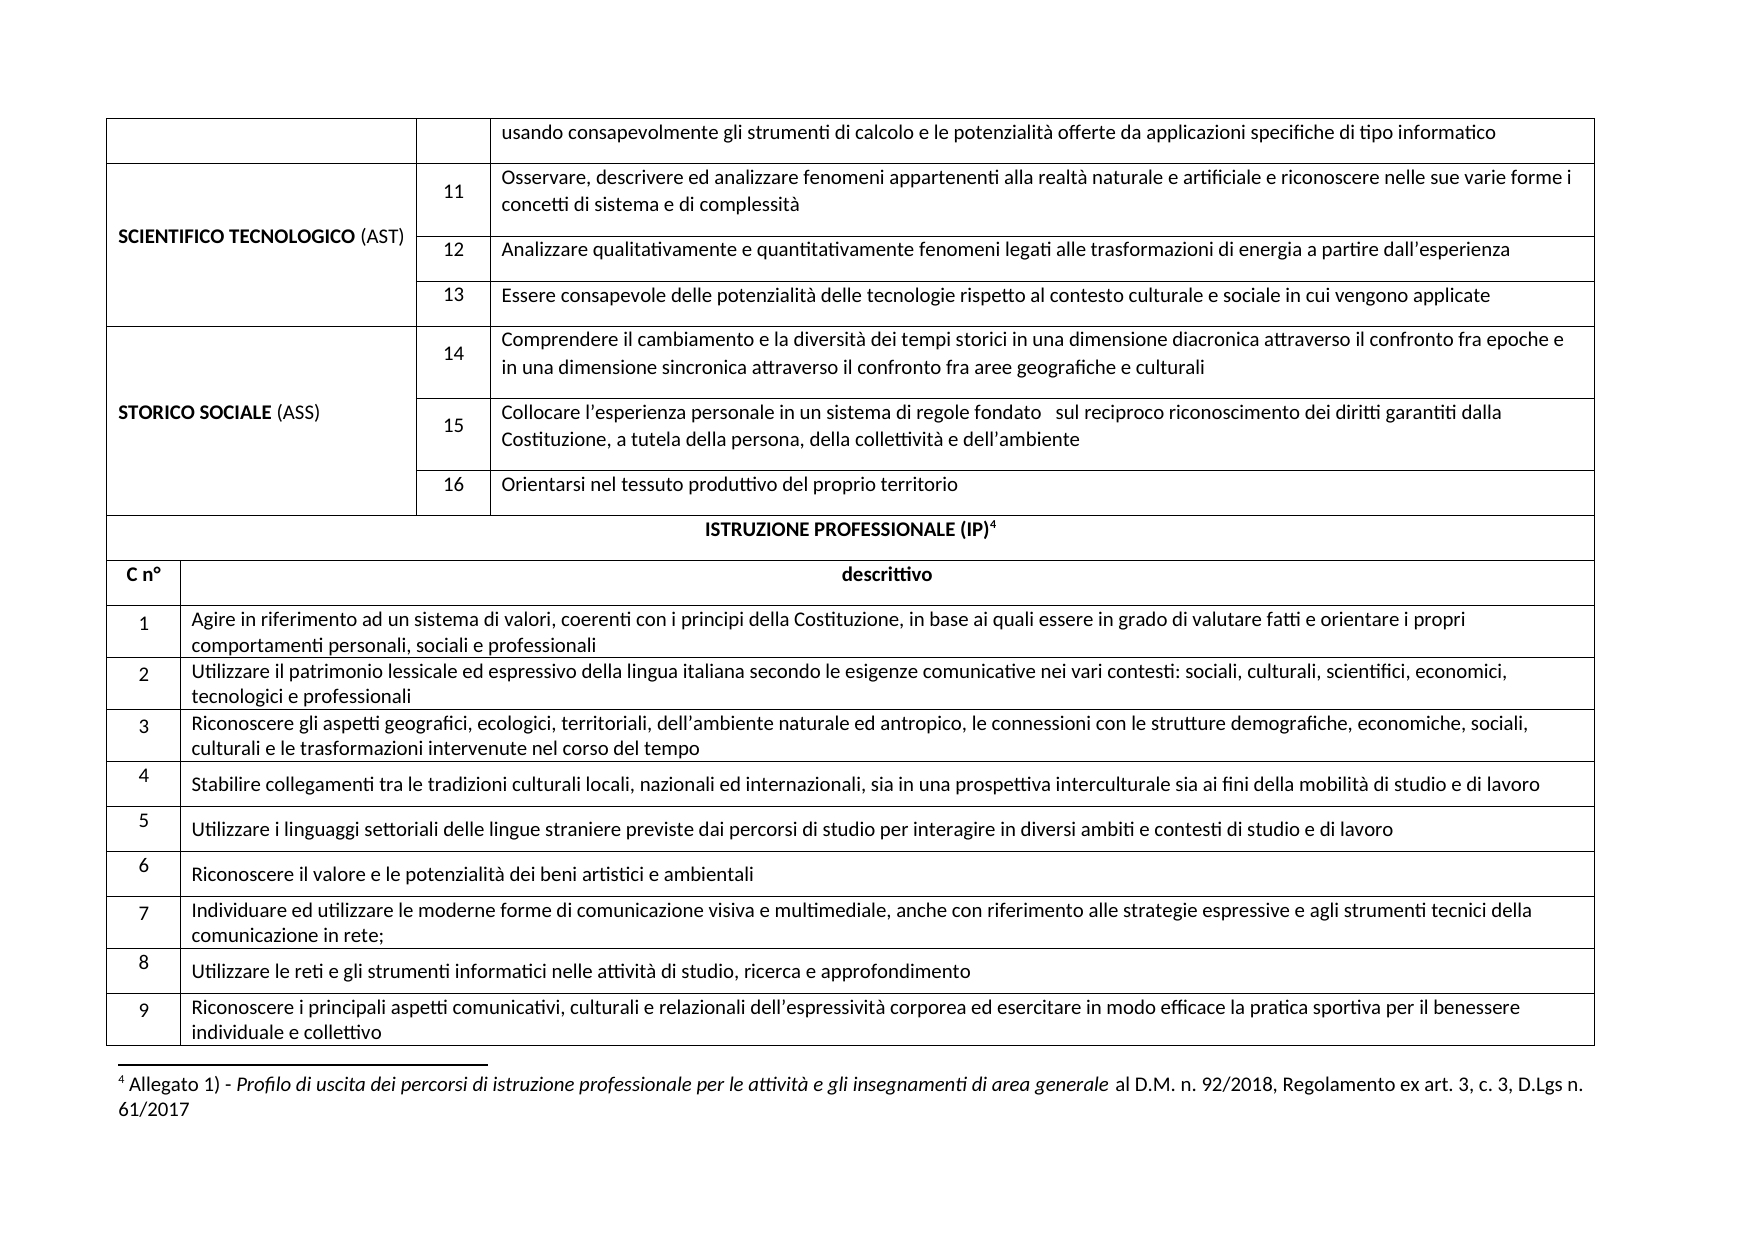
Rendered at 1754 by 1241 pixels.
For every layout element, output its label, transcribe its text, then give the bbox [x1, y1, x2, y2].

table_cell 1 [107, 606, 180, 657]
table_cell 2 [107, 658, 180, 709]
table_cell 14 [417, 327, 490, 398]
table_cell 6 [107, 852, 180, 896]
table_cell 9 [107, 994, 180, 1045]
table_cell Individuare ed utilizzare le moderne forme di comunicazione visiva e multimediale, anche con riferimento alle strategie espressive e agli strumenti tecnici della comunicazione in rete; [181, 897, 1594, 948]
table_cell 5 [107, 807, 180, 851]
table_cell Osservare, descrivere ed analizzare fenomeni appartenenti alla realtà naturale e artificiale e riconoscere nelle sue varie forme i concetti di sistema e di complessità [491, 164, 1594, 236]
table_cell Analizzare qualitativamente e quantitativamente fenomeni legati alle trasformazioni di energia a partire dall’esperienza [491, 237, 1594, 281]
table_cell Agire in riferimento ad un sistema di valori, coerenti con i principi della Costituzione, in base ai quali essere in grado di valutare fatti e orientare i propri comportamenti personali, sociali e professionali [181, 606, 1594, 657]
table_cell ISTRUZIONE PROFESSIONALE (IP) [107, 516, 1594, 560]
table_cell C n° [107, 561, 180, 605]
table_cell Collocare l’esperienza personale in un sistema di regole fondato sul reciproco riconoscimento dei diritti garantiti dalla Costituzione, a tutela della persona, della collettività e dell’ambiente [491, 399, 1594, 470]
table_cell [491, 119, 1594, 163]
table_cell Utilizzare i linguaggi settoriali delle lingue straniere previste dai percorsi di studio per interagire in diversi ambiti e contesti di studio e di lavoro [181, 807, 1594, 851]
table_cell 16 [417, 471, 490, 515]
table_cell Comprendere il cambiamento e la diversità dei tempi storici in una dimensione diacronica attraverso il confronto fra epoche e in una dimensione sincronica attraverso il confronto fra aree geografiche e culturali [491, 327, 1594, 398]
table_cell 10 [417, 119, 490, 163]
table_cell Riconoscere il valore e le potenzialità dei beni artistici e ambientali [181, 852, 1594, 896]
table_cell Riconoscere gli aspetti geografici, ecologici, territoriali, dell’ambiente naturale ed antropico, le connessioni con le strutture demografiche, economiche, sociali, culturali e le trasformazioni intervenute nel corso del tempo [181, 710, 1594, 761]
table_cell STORICO SOCIALE (ASS) [107, 327, 416, 515]
table_cell Stabilire collegamenti tra le tradizioni culturali locali, nazionali ed internazionali, sia in una prospettiva interculturale sia ai fini della mobilità di studio e di lavoro [181, 762, 1594, 806]
table_cell Orientarsi nel tessuto produttivo del proprio territorio [491, 471, 1594, 515]
table_cell 12 [417, 237, 490, 281]
table_cell 7 [107, 897, 180, 948]
table_cell 8 [107, 949, 180, 993]
table_cell 11 [417, 164, 490, 236]
table_cell descrittivo [181, 561, 1594, 605]
table_cell SCIENTIFICO TECNOLOGICO (AST) [107, 164, 416, 326]
table_cell Utilizzare il patrimonio lessicale ed espressivo della lingua italiana secondo le esigenze comunicative nei vari contesti: sociali, culturali, scientifici, economici, tecnologici e professionali [181, 658, 1594, 709]
table_cell Riconoscere i principali aspetti comunicativi, culturali e relazionali dell’espressività corporea ed esercitare in modo efficace la pratica sportiva per il benessere individuale e collettivo [181, 994, 1594, 1045]
table_cell 13 [417, 282, 490, 326]
table_cell Utilizzare le reti e gli strumenti informatici nelle attività di studio, ricerca e approfondimento [181, 949, 1594, 993]
table_cell 3 [107, 710, 180, 761]
table_cell Essere consapevole delle potenzialità delle tecnologie rispetto al contesto culturale e sociale in cui vengono applicate [491, 282, 1594, 326]
table_cell 15 [417, 399, 490, 470]
table_cell 4 [107, 762, 180, 806]
